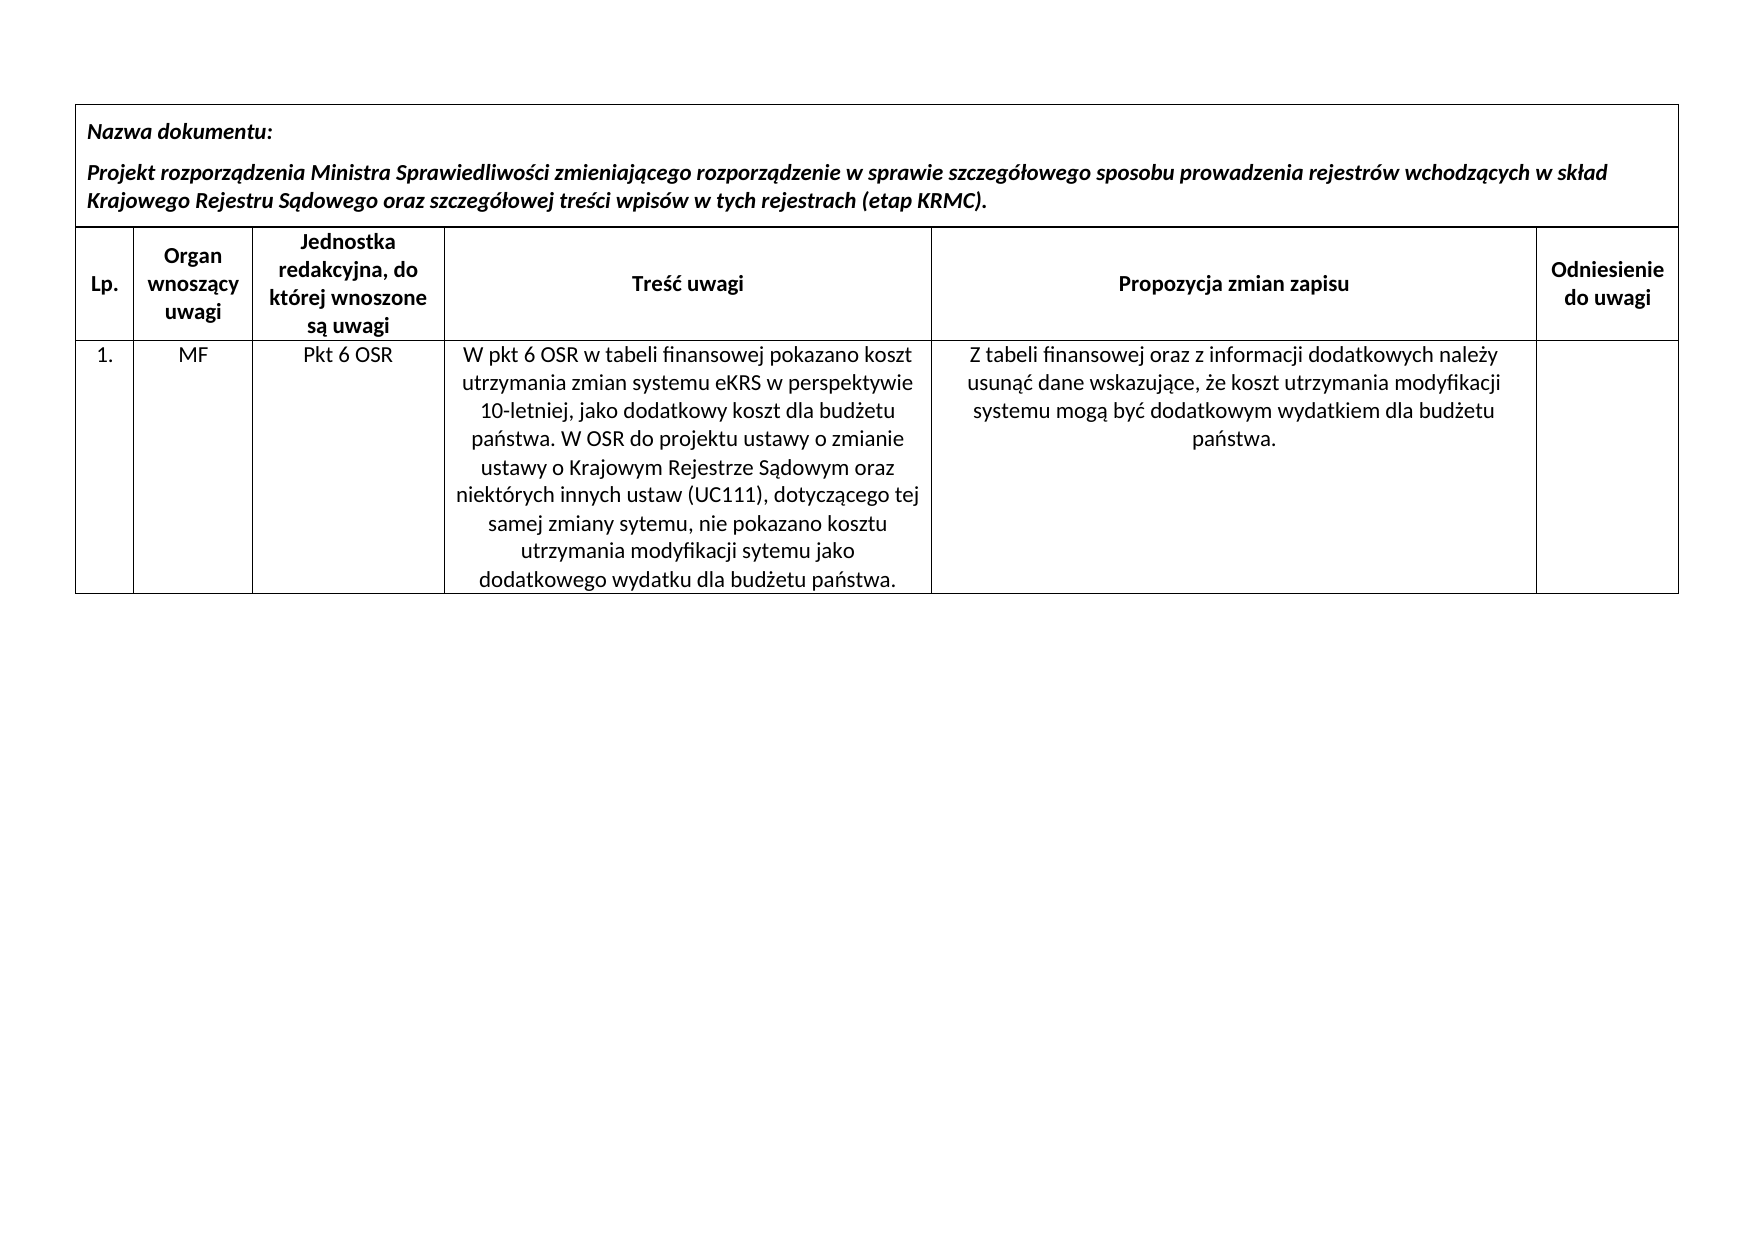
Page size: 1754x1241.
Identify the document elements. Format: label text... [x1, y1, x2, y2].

table_cell W pkt 6 OSR w tabeli finansowej pokazano koszt utrzymania zmian systemu eKRS w perspektywie 10-letniej, jako dodatkowy koszt dla budżetu państwa. W OSR do projektu ustawy o zmianie ustawy o Krajowym Rejestrze Sądowym oraz niektórych innych ustaw (UC111), dotyczącego tej samej zmiany sytemu, nie pokazano kosztu utrzymania modyfikacji sytemu jako dodatkowego wydatku dla budżetu państwa. [445, 341, 931, 593]
table_cell Treść uwagi [445, 228, 931, 339]
table_cell Propozycja zmian zapisu [932, 228, 1536, 339]
table_cell [1537, 341, 1678, 593]
table_cell 1. [76, 341, 133, 593]
table_cell Odniesienie do uwagi [1537, 228, 1678, 339]
table_cell MF [134, 341, 252, 593]
table_header Nazwa dokumentu: Projekt rozporządzenia Ministra Sprawiedliwości zmieniającego rozporządzenie w sprawie szczegółowego sposobu prowadzenia rejestrów wchodzących w skład Krajowego Rejestru Sądowego oraz szczegółowej treści wpisów w tych rejestrach (etap KRMC). [76, 105, 1678, 226]
table_cell Pkt 6 OSR [253, 341, 444, 593]
table_cell Lp. [76, 228, 133, 339]
table_cell Organ wnoszący uwagi [134, 228, 252, 339]
table_cell Z tabeli finansowej oraz z informacji dodatkowych należy usunąć dane wskazujące, że koszt utrzymania modyfikacji systemu mogą być dodatkowym wydatkiem dla budżetu państwa. [932, 341, 1536, 593]
table_cell Jednostka redakcyjna, do której wnoszone są uwagi [253, 228, 444, 339]
